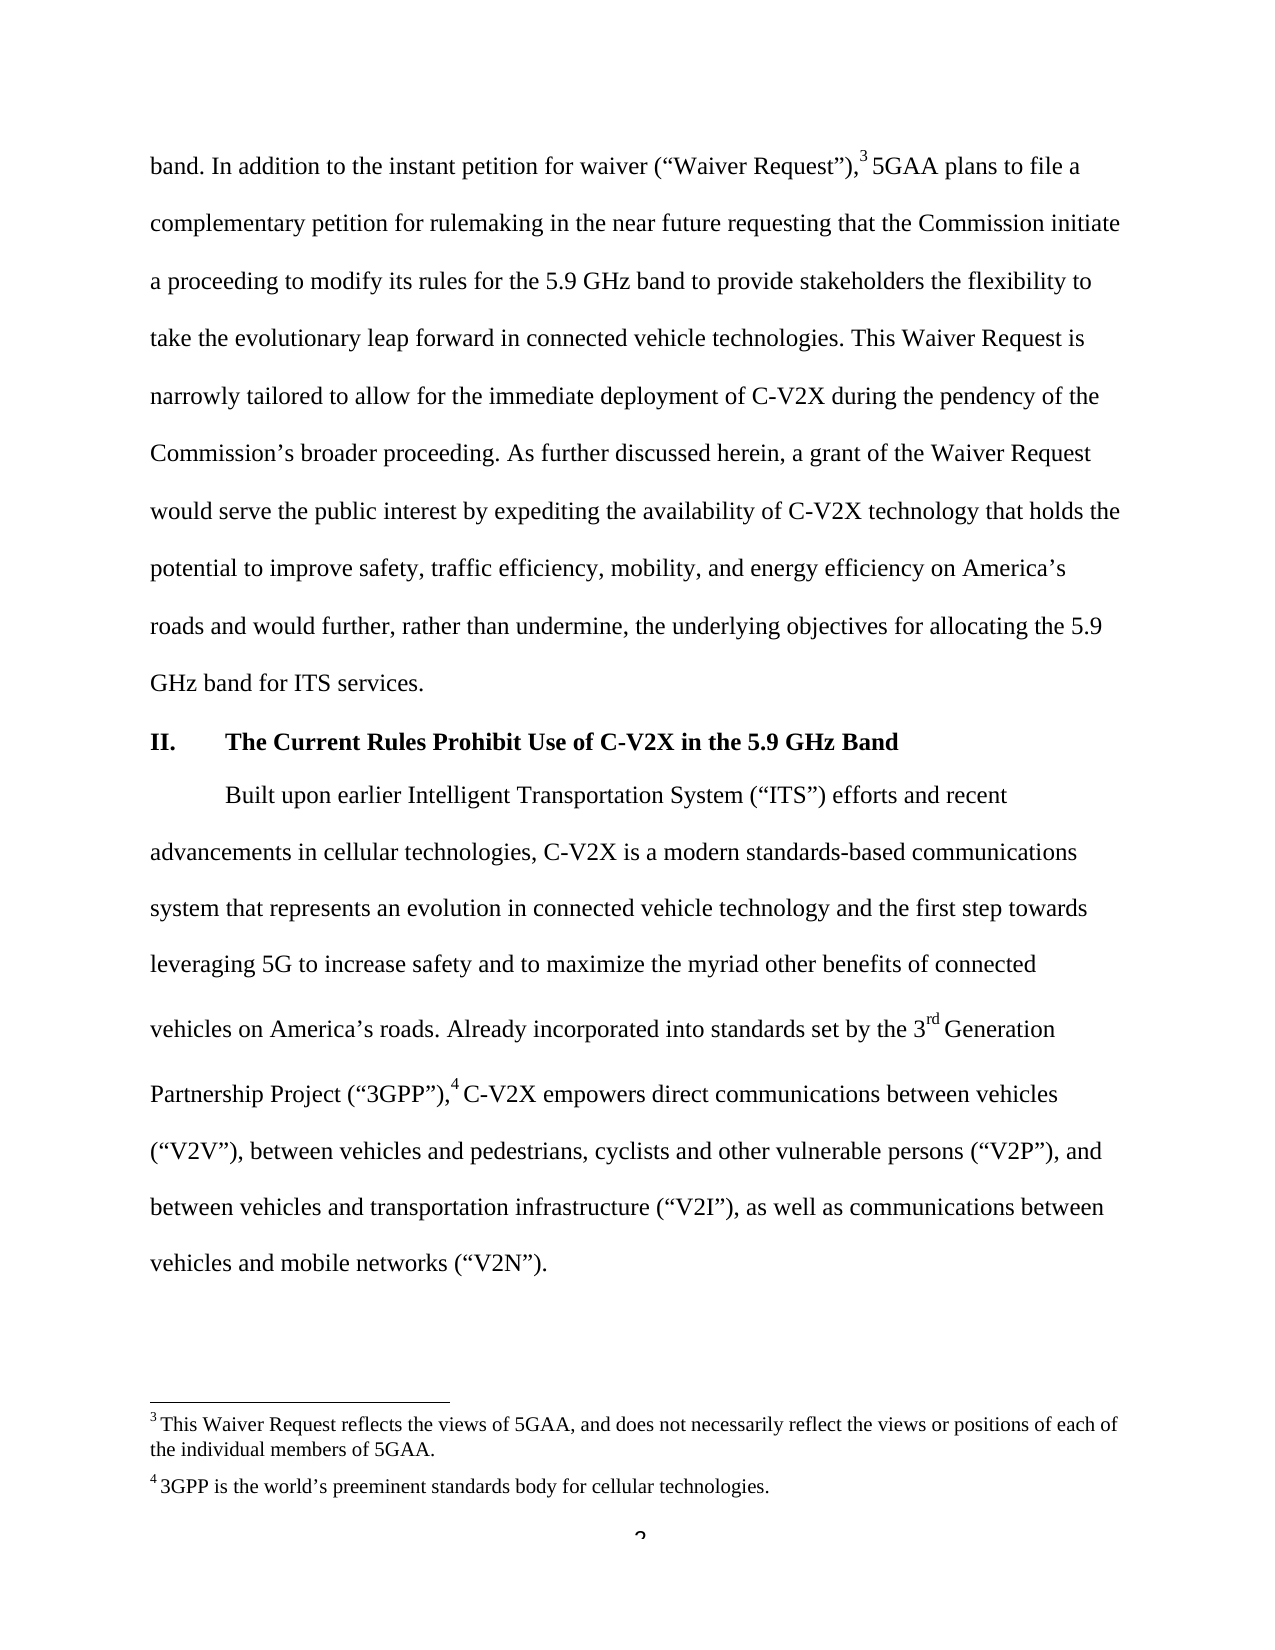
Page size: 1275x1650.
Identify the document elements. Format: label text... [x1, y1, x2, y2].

text 3 This Waiver Request reflects the views of 5GAA, and does not necessarily reflect the views or positions of each of the individual members of 5GAA. [150, 1403, 1135, 1461]
text band. In addition to the instant petition for waiver (“Waiver Request”),3 5GAA plans to file a complementary petition for rulemaking in the near future requesting that the Commission initiate a proceeding to modify its rules for the 5.9 GHz band to provide stakeholders the flexibility to take the evolutionary leap forward in connected vehicle technologies. This Waiver Request is narrowly tailored to allow for the immediate deployment of C-V2X during the pendency of the Commission’s broader proceeding. As further discussed herein, a grant of the Waiver Request would serve the public interest by expediting the availability of C-V2X technology that holds the potential to improve safety, traffic efficiency, mobility, and energy efficiency on America’s roads and would further, rather than undermine, the underlying objectives for allocating the 5.9 GHz band for ITS services. [150, 145, 1121, 697]
text 4 3GPP is the world’s preeminent standards body for cellular technologies. [150, 1470, 1135, 1498]
list The Current Rules Prohibit Use of C-V2X in the 5.9 GHz Band [150, 727, 1135, 756]
text Built upon earlier Intelligent Transportation System (“ITS”) efforts and recent advancements in cellular technologies, C-V2X is a modern standards-based communications system that represents an evolution in connected vehicle technology and the first step towards leveraging 5G to increase safety and to maximize the myriad other benefits of connected vehicles on America’s roads. Already incorporated into standards set by the 3rd Generation Partnership Project (“3GPP”),4 C-V2X empowers direct communications between vehicles (“V2V”), between vehicles and pedestrians, cyclists and other vulnerable persons (“V2P”), and between vehicles and transportation infrastructure (“V2I”), as well as communications between vehicles and mobile networks (“V2N”). [150, 781, 1124, 1277]
